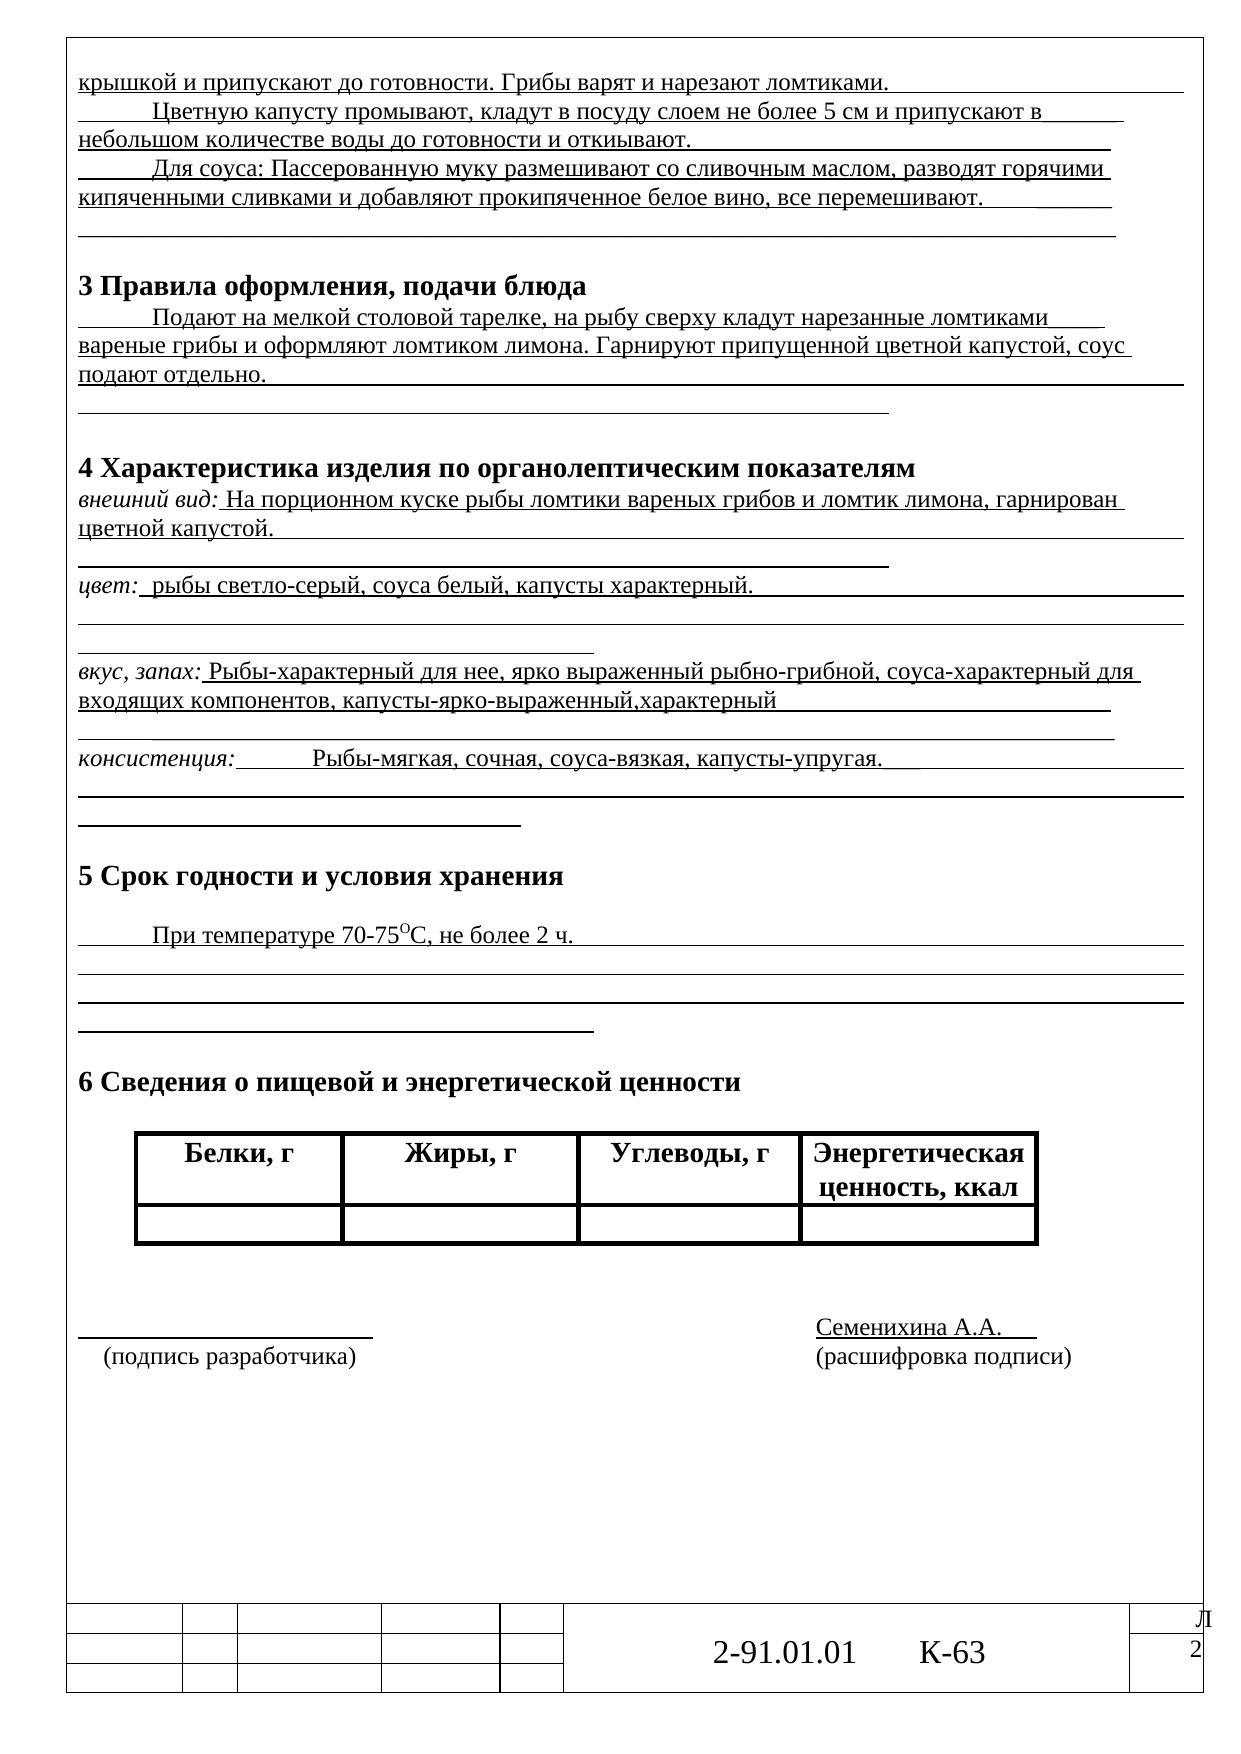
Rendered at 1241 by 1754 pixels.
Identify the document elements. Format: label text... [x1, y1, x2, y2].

table_cell [67, 1604, 182, 1633]
table_cell [67, 1664, 182, 1692]
table_cell 2-91.01.01 К-63 [564, 1604, 1129, 1692]
table_cell [238, 1664, 381, 1692]
table_cell [501, 1664, 563, 1692]
table_cell [183, 1604, 237, 1633]
table_cell Л [1130, 1604, 1203, 1633]
table_cell [501, 1604, 563, 1633]
table_cell [183, 1664, 237, 1692]
table_cell [183, 1634, 237, 1662]
table_cell [382, 1604, 499, 1633]
table_cell [382, 1634, 499, 1662]
table_cell [238, 1604, 381, 1633]
table_cell крышкой и припускают до готовности. Грибы варят и нарезают ломтиками. Цветную капусту промывают, кладут в посуду слоем не более 5 см и припускают в______ небольшом количестве воды до готовности и откиывают. Для соуса: Пассерованную муку размешивают со сливочным маслом, разводят горячими кипяченными сливками и добавляют прокипяченное белое вино, все перемешивают. ______ ___________________________________________________________________________________ 3 Правила оформления, подачи блюда Подают на мелкой столовой тарелке, на рыбу сверху кладут нарезанные ломтиками____ вареные грибы и оформляют ломтиком лимона. Гарнируют припущенной цветной капустой, соус подают отдельно. 4 Характеристика изделия по органолептическим показателям внешний вид: На порционном куске рыбы ломтики вареных грибов и ломтик лимона, гарнирован цветной капустой. цвет: рыбы светло-серый, соуса белый, капусты характерный. вкус, запах: Рыбы-характерный для нее, ярко выраженный рыбно-грибной, соуса-характерный для входящих компонентов, капусты-ярко-выраженный,характерный _____________________________________________________________________________ консистенция: Рыбы-мягкая, сочная, соуса-вязкая, капусты-упругая.___ 5 Срок годности и условия хранения При температуре 70-75ОС, не более 2 ч. 6 Сведения о пищевой и энергетической ценности Семенихина А.А. (подпись разработчика) (расшифровка подписи) [67, 38, 1203, 1603]
table_cell [501, 1634, 563, 1662]
table_cell [238, 1634, 381, 1662]
table_cell [382, 1664, 499, 1692]
table_cell 2 [1130, 1634, 1203, 1692]
table_cell [67, 1634, 182, 1662]
